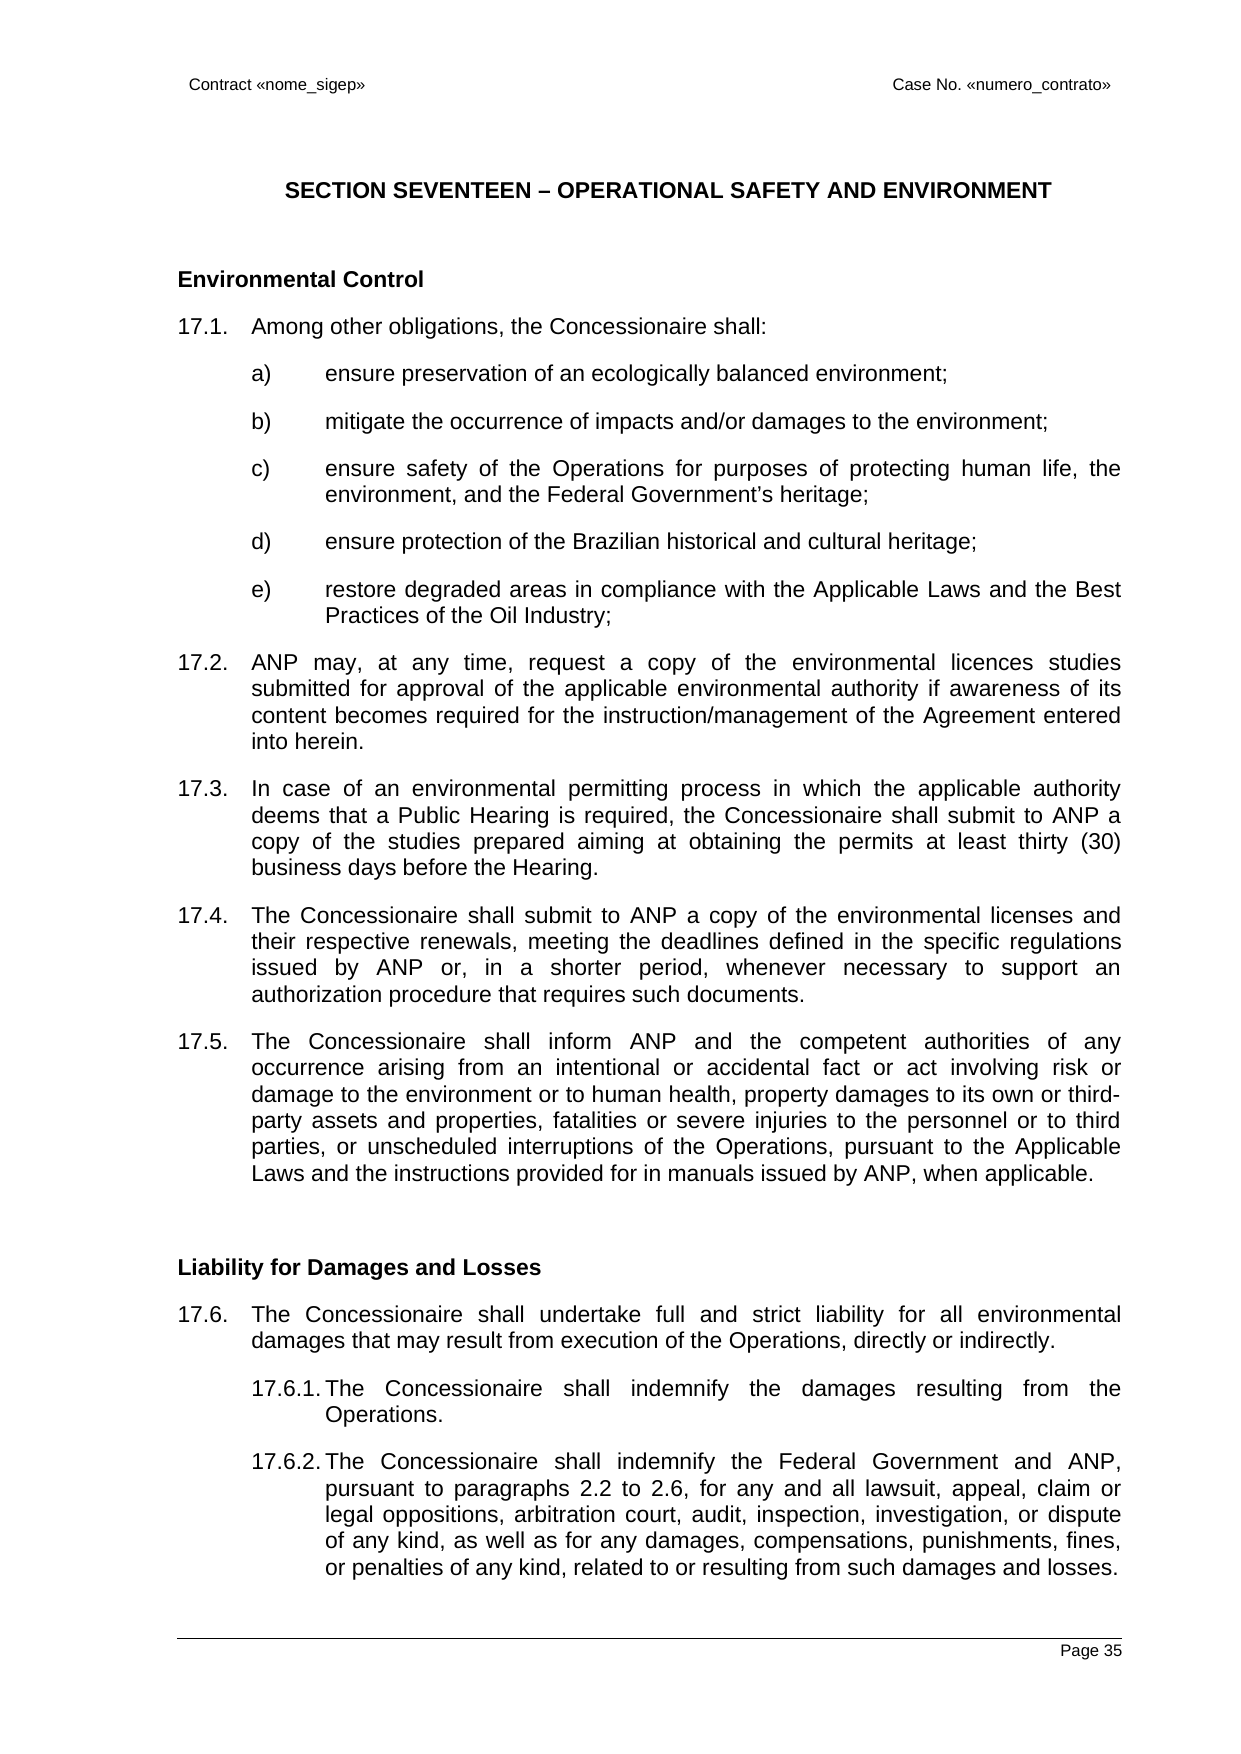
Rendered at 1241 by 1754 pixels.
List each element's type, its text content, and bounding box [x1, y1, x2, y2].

text SECTION SEVENTEEN – OPERATIONAL SAFETY AND ENVIRONMENT [177, 177, 1122, 203]
list restore degraded areas in compliance with the Applicable Laws and the Best Practices of the Oil Industry; [251, 576, 1122, 628]
text The Concessionaire shall inform ANP and the competent authorities of any occurrence arising from an intentional or accidental fact or act involving risk or damage to the environment or to human health, property damages to its own or third-party assets and properties, fatalities or severe injuries to the personnel or to third parties, or unscheduled interruptions of the Operations, pursuant to the Applicable Laws and the instructions provided for in manuals issued by ANP, when applicable. [177, 1028, 1122, 1186]
text Environmental Control [177, 266, 1122, 292]
text The Concessionaire shall indemnify the damages resulting from the Operations. [251, 1375, 1122, 1427]
text ANP may, at any time, request a copy of the environmental licences studies submitted for approval of the applicable environmental authority if awareness of its content becomes required for the instruction/management of the Agreement entered into herein. [177, 649, 1122, 754]
list ensure preservation of an ecologically balanced environment; [251, 360, 1122, 387]
list ensure safety of the Operations for purposes of protecting human life, the environment, and the Federal Government’s heritage; [251, 455, 1122, 507]
text The Concessionaire shall undertake full and strict liability for all environmental damages that may result from execution of the Operations, directly or indirectly. [177, 1301, 1122, 1354]
list mitigate the occurrence of impacts and/or damages to the environment; [251, 408, 1122, 434]
text The Concessionaire shall indemnify the Federal Government and ANP, pursuant to paragraphs 2.2 to 2.6, for any and all lawsuit, appeal, claim or legal oppositions, arbitration court, audit, inspection, investigation, or dispute of any kind, as well as for any damages, compensations, punishments, fines, or penalties of any kind, related to or resulting from such damages and losses. [251, 1448, 1122, 1580]
text Among other obligations, the Concessionaire shall: [177, 313, 1122, 339]
text Liability for Damages and Losses [177, 1254, 1122, 1280]
text In case of an environmental permitting process in which the applicable authority deems that a Public Hearing is required, the Concessionaire shall submit to ANP a copy of the studies prepared aiming at obtaining the permits at least thirty (30) business days before the Hearing. [177, 775, 1122, 881]
list ensure protection of the Brazilian historical and cultural heritage; [251, 528, 1122, 555]
text The Concessionaire shall submit to ANP a copy of the environmental licenses and their respective renewals, meeting the deadlines defined in the specific regulations issued by ANP or, in a shorter period, whenever necessary to support an authorization procedure that requires such documents. [177, 902, 1122, 1007]
